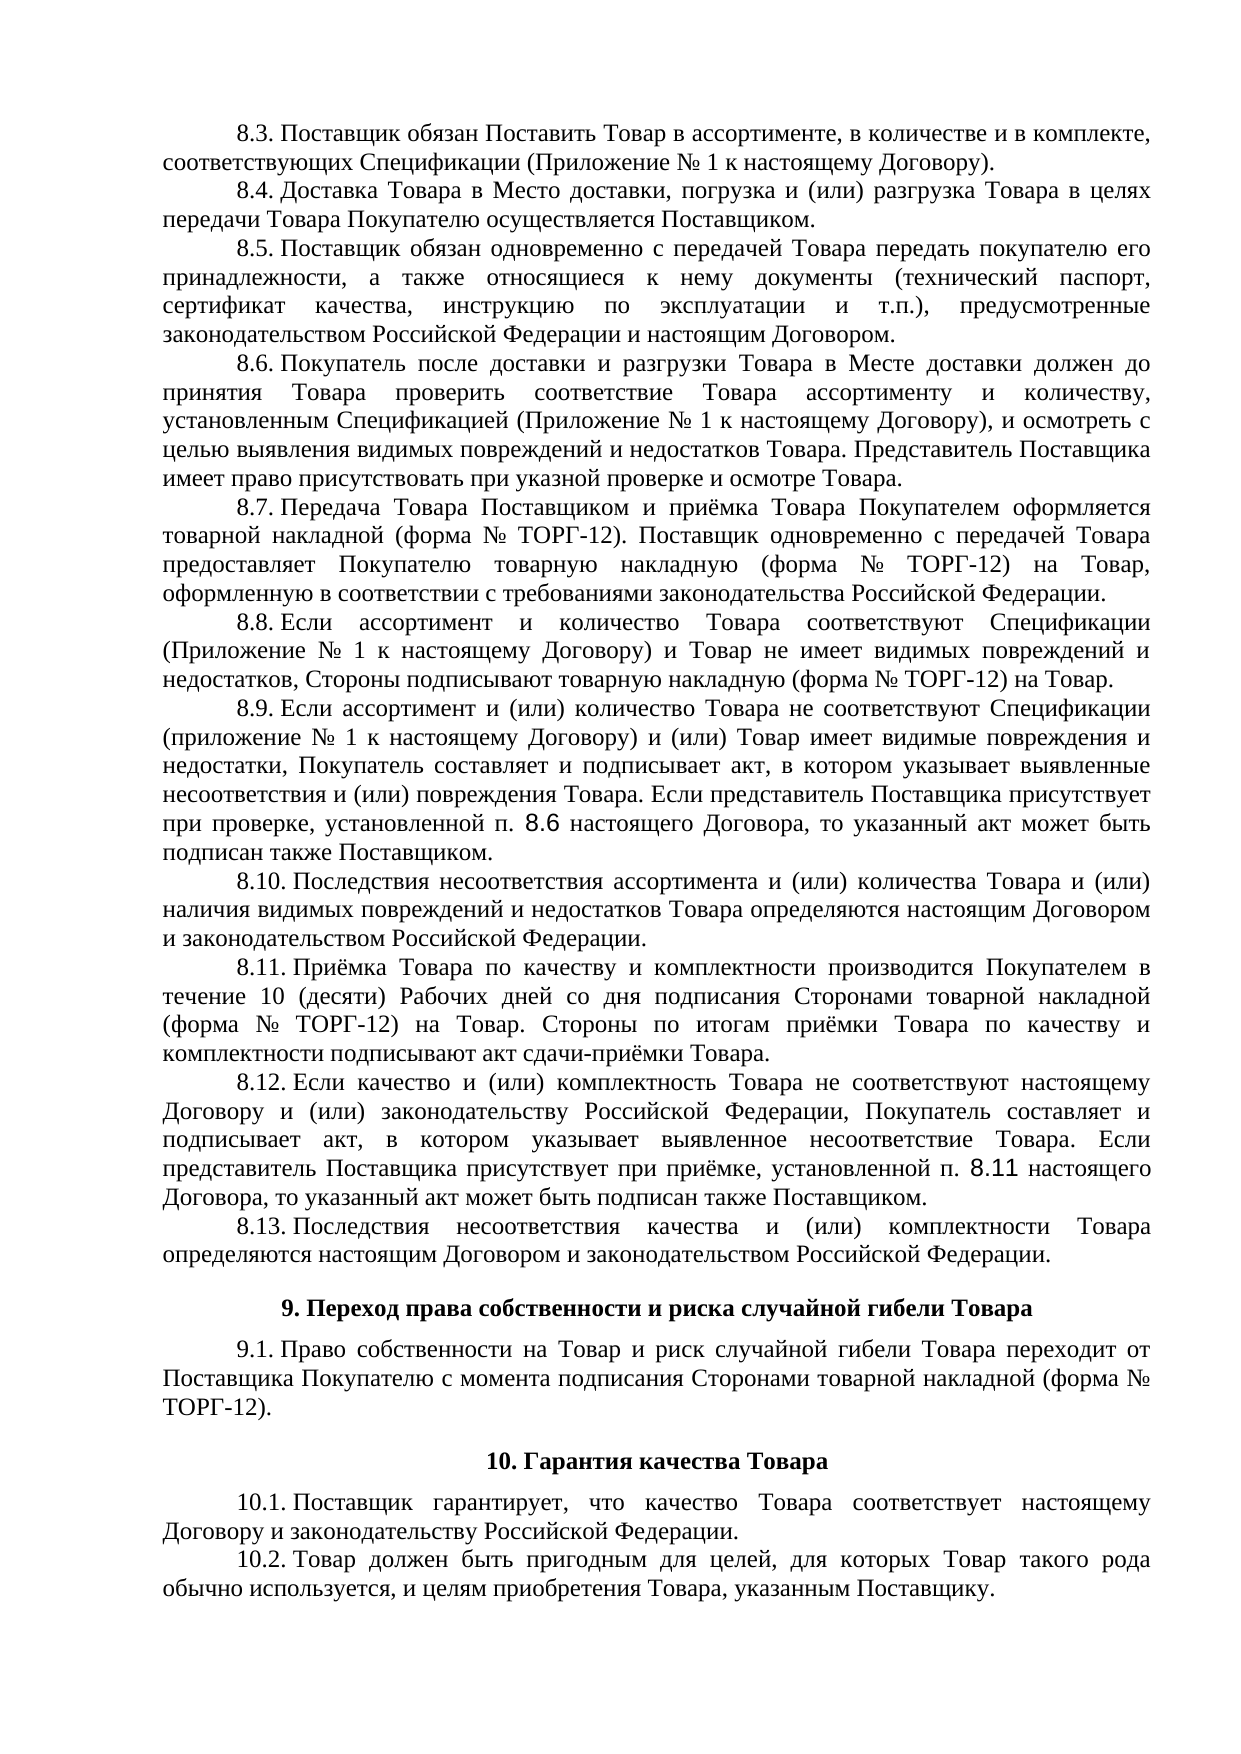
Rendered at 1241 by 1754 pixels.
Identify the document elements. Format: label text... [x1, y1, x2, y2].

list Покупатель после доставки и разгрузки Товара в Месте доставки должен до принятия Товара проверить соответствие Товара ассортименту и количеству, установленным Спецификацией (Приложение № 1 к настоящему Договору), и осмотреть с целью выявления видимых повреждений и недостатков Товара. Представитель Поставщика имеет право присутствовать при указной проверке и осмотре Товара. [162, 348, 1152, 492]
list Последствия несоответствия качества и (или) комплектности Товара определяются настоящим Договором и законодательством Российской Федерации. [162, 1211, 1152, 1268]
list Гарантия качества Товара [162, 1446, 1152, 1474]
list Поставщик гарантирует, что качество Товара соответствует настоящему Договору и законодательству Российской Федерации. [162, 1487, 1152, 1544]
list Поставщик обязан одновременно с передачей Товара передать покупателю его принадлежности, а также относящиеся к нему документы (технический паспорт, сертификат качества, инструкцию по эксплуатации и т.п.), предусмотренные законодательством Российской Федерации и настоящим Договором. [162, 233, 1152, 348]
list Товар должен быть пригодным для целей, для которых Товар такого рода обычно используется, и целям приобретения Товара, указанным Поставщику. [162, 1544, 1152, 1602]
list Если ассортимент и (или) количество Товара не соответствуют Спецификации (приложение № 1 к настоящему Договору) и (или) Товар имеет видимые повреждения и недостатки, Покупатель составляет и подписывает акт, в котором указывает выявленные несоответствия и (или) повреждения Товара. Если представитель Поставщика присутствует при проверке, установленной п. 8.6 настоящего Договора, то указанный акт может быть подписан также Поставщиком. [162, 693, 1152, 866]
list Если ассортимент и количество Товара соответствуют Спецификации (Приложение № 1 к настоящему Договору) и Товар не имеет видимых повреждений и недостатков, Стороны подписывают товарную накладную (форма № ТОРГ-12) на Товар. [162, 607, 1152, 693]
list Последствия несоответствия ассортимента и (или) количества Товара и (или) наличия видимых повреждений и недостатков Товара определяются настоящим Договором и законодательством Российской Федерации. [162, 866, 1152, 952]
list Право собственности на Товар и риск случайной гибели Товара переходит от Поставщика Покупателю с момента подписания Сторонами товарной накладной (форма № ТОРГ-12). [162, 1334, 1152, 1421]
list Приёмка Товара по качеству и комплектности производится Покупателем в течение 10 (десяти) Рабочих дней со дня подписания Сторонами товарной накладной (форма № ТОРГ-12) на Товар. Стороны по итогам приёмки Товара по качеству и комплектности подписывают акт сдачи-приёмки Товара. [162, 952, 1152, 1067]
list Поставщик обязан Поставить Товар в ассортименте, в количестве и в комплекте, соответствующих Спецификации (Приложение № 1 к настоящему Договору). [162, 118, 1152, 176]
list Если качество и (или) комплектность Товара не соответствуют настоящему Договору и (или) законодательству Российской Федерации, Покупатель составляет и подписывает акт, в котором указывает выявленное несоответствие Товара. Если представитель Поставщика присутствует при приёмке, установленной п. 8.11 настоящего Договора, то указанный акт может быть подписан также Поставщиком. [162, 1067, 1152, 1211]
list Доставка Товара в Место доставки, погрузка и (или) разгрузка Товара в целях передачи Товара Покупателю осуществляется Поставщиком. [162, 176, 1152, 233]
list Передача Товара Поставщиком и приёмка Товара Покупателем оформляется товарной накладной (форма № ТОРГ-12). Поставщик одновременно с передачей Товара предоставляет Покупателю товарную накладную (форма № ТОРГ-12) на Товар, оформленную в соответствии с требованиями законодательства Российской Федерации. [162, 492, 1152, 607]
list Переход права собственности и риска случайной гибели Товара [162, 1293, 1152, 1322]
